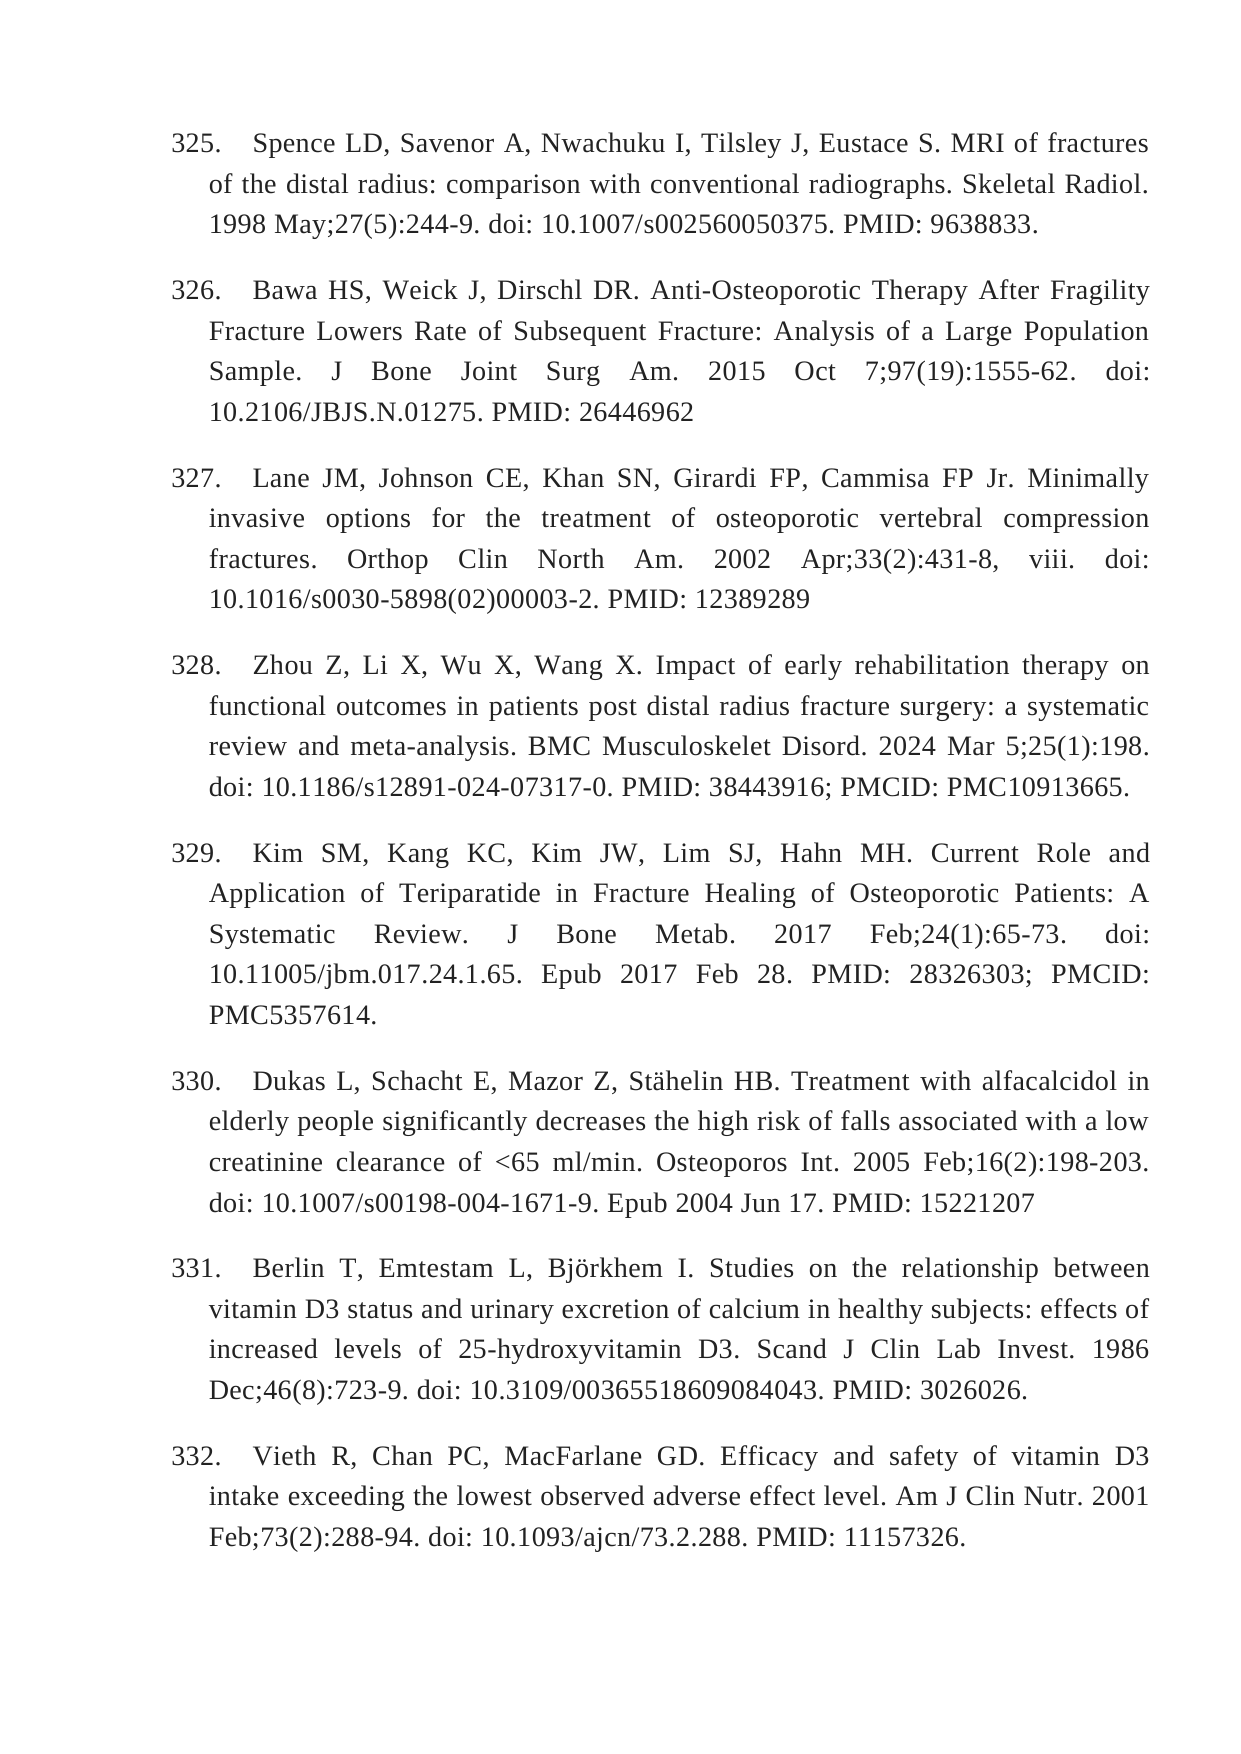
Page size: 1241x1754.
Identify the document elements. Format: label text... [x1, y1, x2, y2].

list Bawa HS, Weick J, Dirschl DR. Anti-Osteoporotic Therapy After Fragility Fracture Lowers Rate of Subsequent Fracture: Analysis of a Large Population Sample. J Bone Joint Surg Am. 2015 Oct 7;97(19):1555-62. doi: 10.2106/JBJS.N.01275. PMID: 26446962 [171, 265, 1152, 427]
list Dukas L, Schacht E, Mazor Z, Stähelin HB. Treatment with alfacalcidol in elderly people significantly decreases the high risk of falls associated with a low creatinine clearance of <65 ml/min. Osteoporos Int. 2005 Feb;16(2):198-203. doi: 10.1007/s00198-004-1671-9. Epub 2004 Jun 17. PMID: 15221207 [171, 1056, 1152, 1218]
list Kim SM, Kang KC, Kim JW, Lim SJ, Hahn MH. Current Role and Application of Teriparatide in Fracture Healing of Osteoporotic Patients: A Systematic Review. J Bone Metab. 2017 Feb;24(1):65-73. doi: 10.11005/jbm.017.24.1.65. Epub 2017 Feb 28. PMID: 28326303; PMCID: PMC5357614. [171, 827, 1152, 1031]
list Zhou Z, Li X, Wu X, Wang X. Impact of early rehabilitation therapy on functional outcomes in patients post distal radius fracture surgery: a systematic review and meta-analysis. BMC Musculoskelet Disord. 2024 Mar 5;25(1):198. doi: 10.1186/s12891-024-07317-0. PMID: 38443916; PMCID: PMC10913665. [171, 640, 1152, 802]
list Vieth R, Chan PC, MacFarlane GD. Efficacy and safety of vitamin D3 intake exceeding the lowest observed adverse effect level. Am J Clin Nutr. 2001 Feb;73(2):288-94. doi: 10.1093/ajcn/73.2.288. PMID: 11157326. [171, 1431, 1152, 1552]
list Berlin T, Emtestam L, Björkhem I. Studies on the relationship between vitamin D3 status and urinary excretion of calcium in healthy subjects: effects of increased levels of 25-hydroxyvitamin D3. Scand J Clin Lab Invest. 1986 Dec;46(8):723-9. doi: 10.3109/00365518609084043. PMID: 3026026. [171, 1243, 1152, 1406]
list Lane JM, Johnson CE, Khan SN, Girardi FP, Cammisa FP Jr. Minimally invasive options for the treatment of osteoporotic vertebral compression fractures. Orthop Clin North Am. 2002 Apr;33(2):431-8, viii. doi: 10.1016/s0030-5898(02)00003-2. PMID: 12389289 [171, 452, 1152, 615]
list Spence LD, Savenor A, Nwachuku I, Tilsley J, Eustace S. MRI of fractures of the distal radius: comparison with conventional radiographs. Skeletal Radiol. 1998 May;27(5):244-9. doi: 10.1007/s002560050375. PMID: 9638833. [171, 118, 1152, 240]
